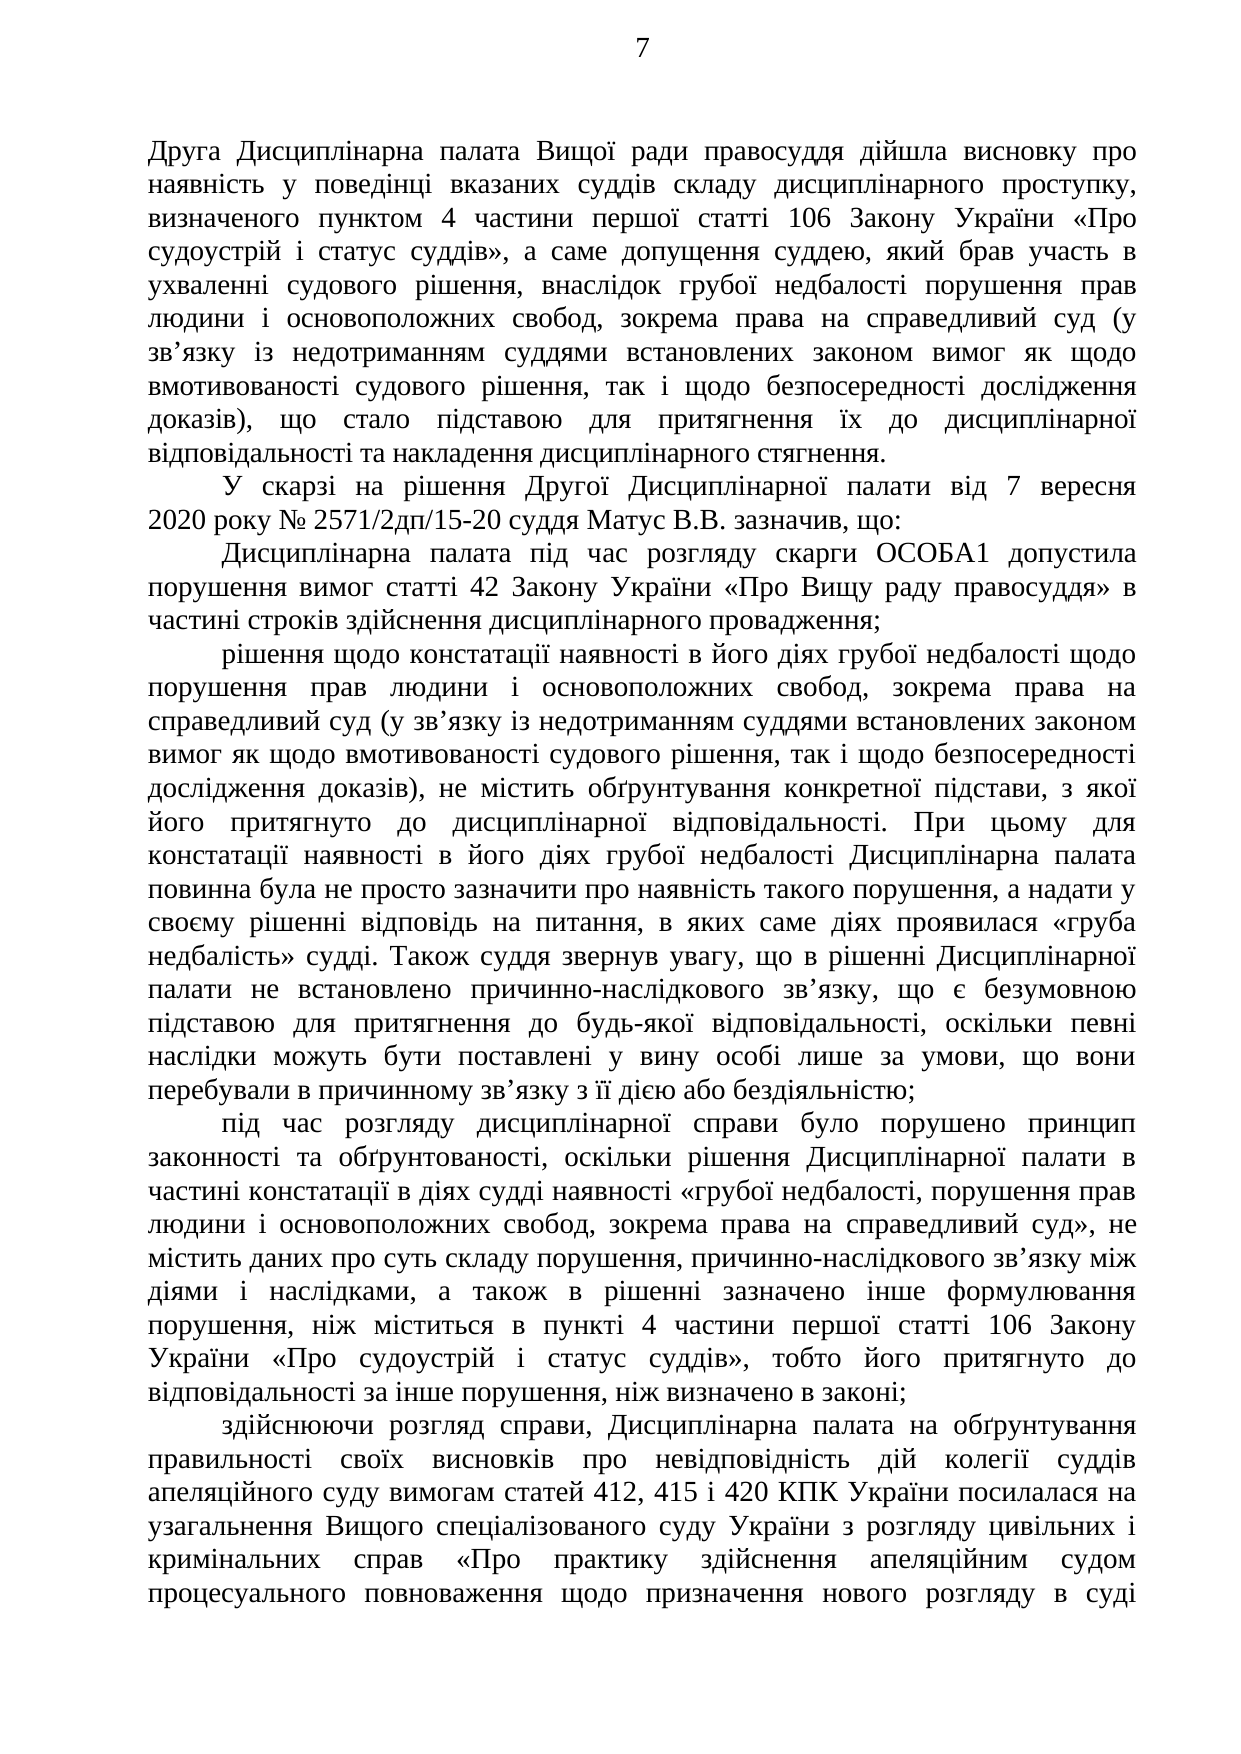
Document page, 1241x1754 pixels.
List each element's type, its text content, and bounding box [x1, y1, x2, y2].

text У скарзі на рішення Другої Дисциплінарної палати від 7 вересня 2020 року № 2571/2дп/15-20 суддя Матус В.В. зазначив, що: [148, 468, 1137, 535]
text під час розгляду дисциплінарної справи було порушено принцип законності та обґрунтованості, оскільки рішення Дисциплінарної палати в частині констатації в діях судді наявності «грубої недбалості, порушення прав людини і основоположних свобод, зокрема права на справедливий суд», не містить даних про суть складу порушення, причинно-наслідкового зв’язку між діями і наслідками, а також в рішенні зазначено інше формулювання порушення, ніж міститься в пункті 4 частини першої статті 106 Закону України «Про судоустрій і статус суддів», тобто його притягнуто до відповідальності за інше порушення, ніж визначено в законі; [148, 1106, 1137, 1407]
text рішення щодо констатації наявності в його діях грубої недбалості щодо порушення прав людини і основоположних свобод, зокрема права на справедливий суд (у зв’язку із недотриманням суддями встановлених законом вимог як щодо вмотивованості судового рішення, так і щодо безпосередності дослідження доказів), не містить обґрунтування конкретної підстави, з якої його притягнуто до дисциплінарної відповідальності. При цьому для констатації наявності в його діях грубої недбалості Дисциплінарна палата повинна була не просто зазначити про наявність такого порушення, а надати у своєму рішенні відповідь на питання, в яких саме діях проявилася «груба недбалість» судді. Також суддя звернув увагу, що в рішенні Дисциплінарної палати не встановлено причинно-наслідкового зв’язку, що є безумовною підставою для притягнення до будь-якої відповідальності, оскільки певні наслідки можуть бути поставлені у вину особі лише за умови, що вони перебували в причинному зв’язку з її дією або бездіяльністю; [148, 636, 1137, 1106]
text Дисциплінарна палата під час розгляду скарги ОСОБА1 допустила порушення вимог статті 42 Закону України «Про Вищу раду правосуддя» в частині строків здійснення дисциплінарного провадження; [148, 535, 1137, 636]
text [148, 133, 1137, 468]
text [148, 1407, 1137, 1609]
